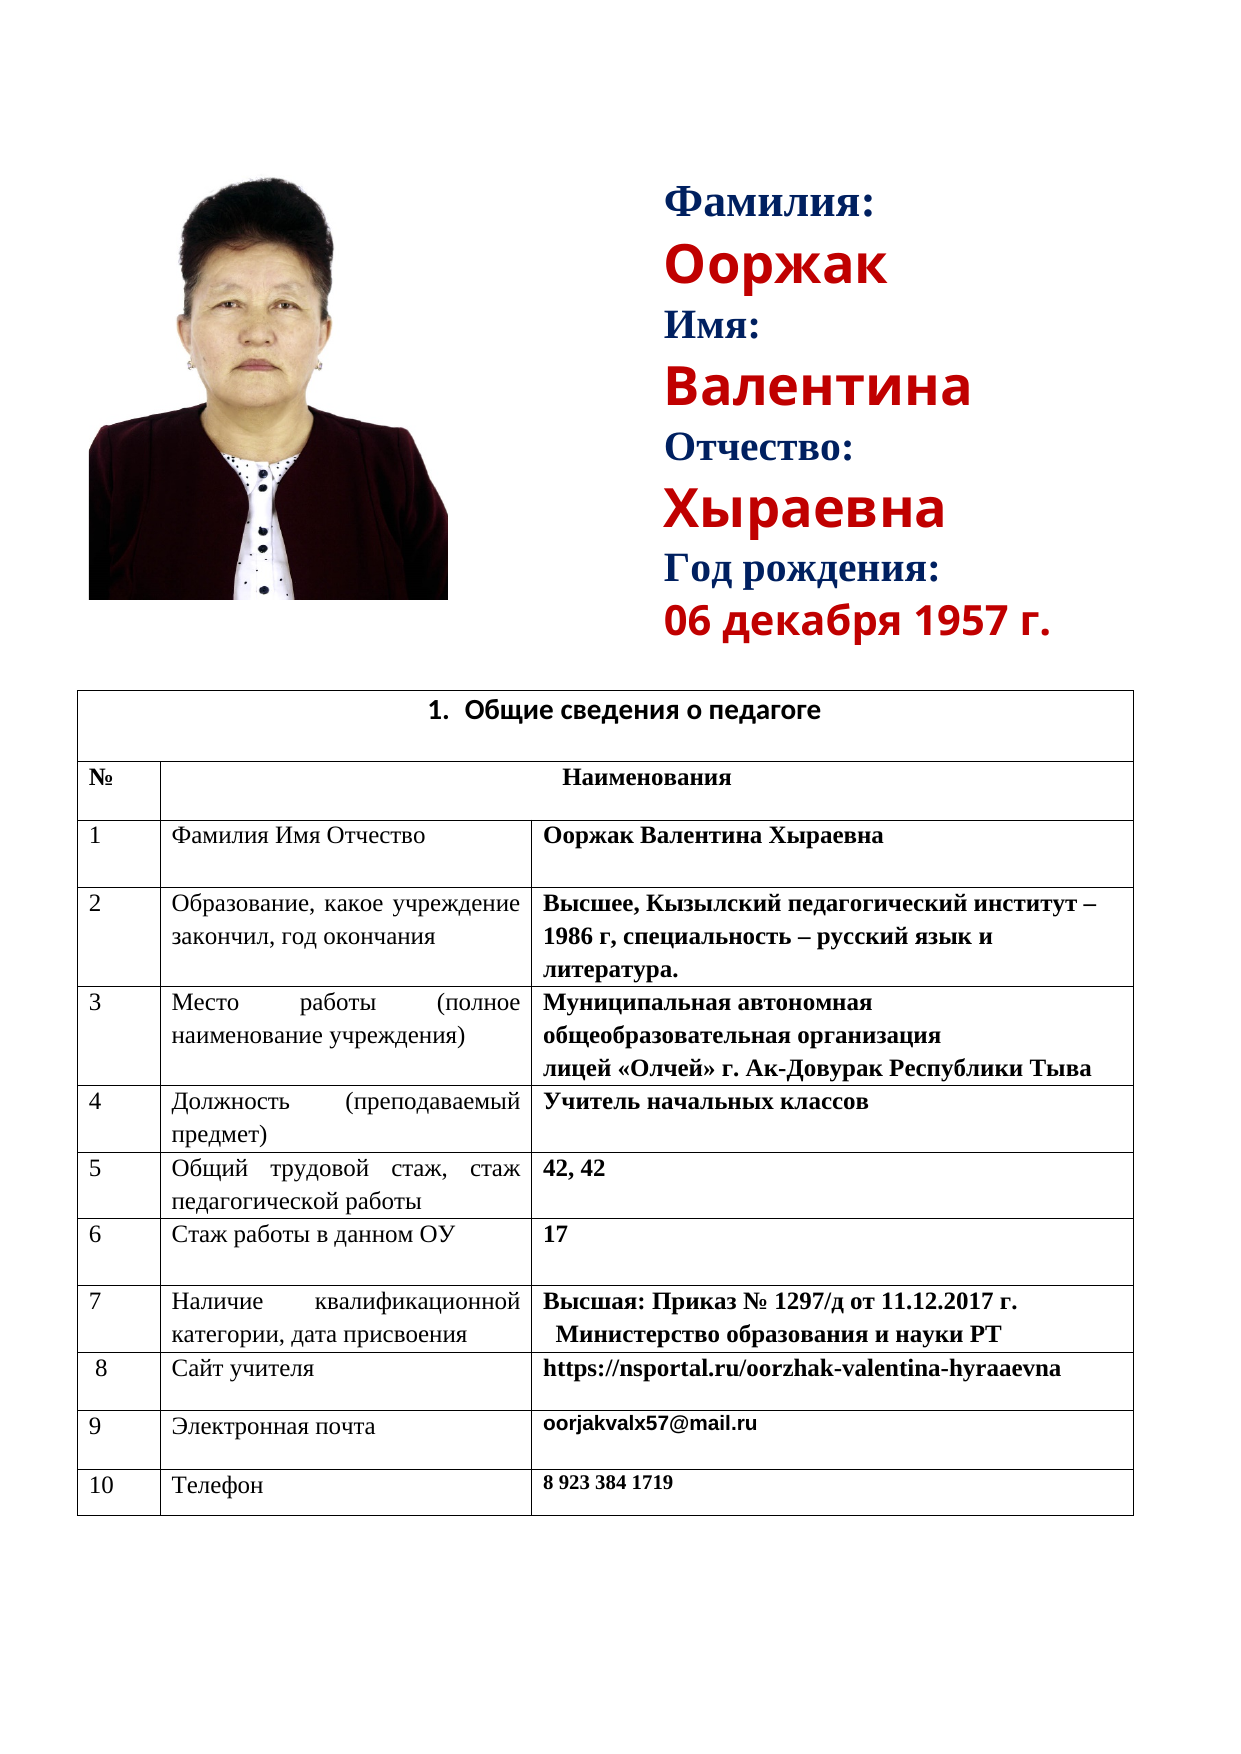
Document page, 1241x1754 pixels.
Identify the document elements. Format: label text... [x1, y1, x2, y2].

table_cell Наличие квалификационной категории, дата присвоения [161, 1286, 531, 1352]
text Ооржак [664, 226, 1165, 299]
table_cell Сайт учителя [161, 1353, 531, 1410]
picture [88, 120, 448, 600]
table_cell 7 [78, 1286, 160, 1352]
table_cell Высшая: Приказ № 1297/д от 11.12.2017 г. Министерство образования и науки РТ [532, 1286, 1133, 1352]
table_header Общие сведения о педагоге [78, 691, 1133, 761]
table_cell Фамилия Имя Отчество [161, 821, 531, 887]
text Год рождения: [664, 543, 1165, 591]
table_cell 4 [78, 1086, 160, 1152]
table_cell https://nsportal.ru/oorzhak-valentina-hyraaevna [532, 1353, 1133, 1410]
table_cell 8 [78, 1353, 160, 1410]
text Имя: [664, 299, 1165, 347]
table_cell 17 [532, 1219, 1133, 1285]
table_cell Стаж работы в данном ОУ [161, 1219, 531, 1285]
table_cell Высшее, Кызылский педагогический институт – 1986 г, специальность – русский язык и литература. [532, 888, 1133, 986]
text Хыраевна [664, 469, 1165, 543]
table_cell 1 [78, 821, 160, 887]
table_cell 42, 42 [532, 1153, 1133, 1218]
table_cell № [78, 762, 160, 819]
table_cell Муниципальная автономная общеобразовательная организация лицей «Олчей» г. Ак-Довурак Республики Тыва [532, 987, 1133, 1085]
table_cell Наименования [161, 762, 1133, 819]
table_cell 5 [78, 1153, 160, 1218]
table_cell 9 [78, 1411, 160, 1469]
table_cell 10 [78, 1470, 160, 1515]
table_cell Место работы (полное наименование учреждения) [161, 987, 531, 1085]
table_cell Учитель начальных классов [532, 1086, 1133, 1152]
table_cell Телефон [161, 1470, 531, 1515]
table_cell Должность (преподаваемый предмет) [161, 1086, 531, 1152]
table_cell oorjakvalx57@mail.ru [532, 1411, 1133, 1469]
text Валентина [664, 347, 1165, 421]
table_cell 8 923 384 1719 [532, 1470, 1133, 1515]
table_cell Общий трудовой стаж, стаж педагогической работы [161, 1153, 531, 1218]
table_cell Электронная почта [161, 1411, 531, 1469]
text Отчество: [664, 421, 1165, 469]
table_cell 3 [78, 987, 160, 1085]
table_cell Ооржак Валентина Хыраевна [532, 821, 1133, 887]
table_cell 2 [78, 888, 160, 986]
table_cell 6 [78, 1219, 160, 1285]
table_cell Образование, какое учреждение закончил, год окончания [161, 888, 531, 986]
text Фамилия: [664, 173, 1165, 226]
text 06 декабря 1957 г. [664, 591, 1165, 648]
